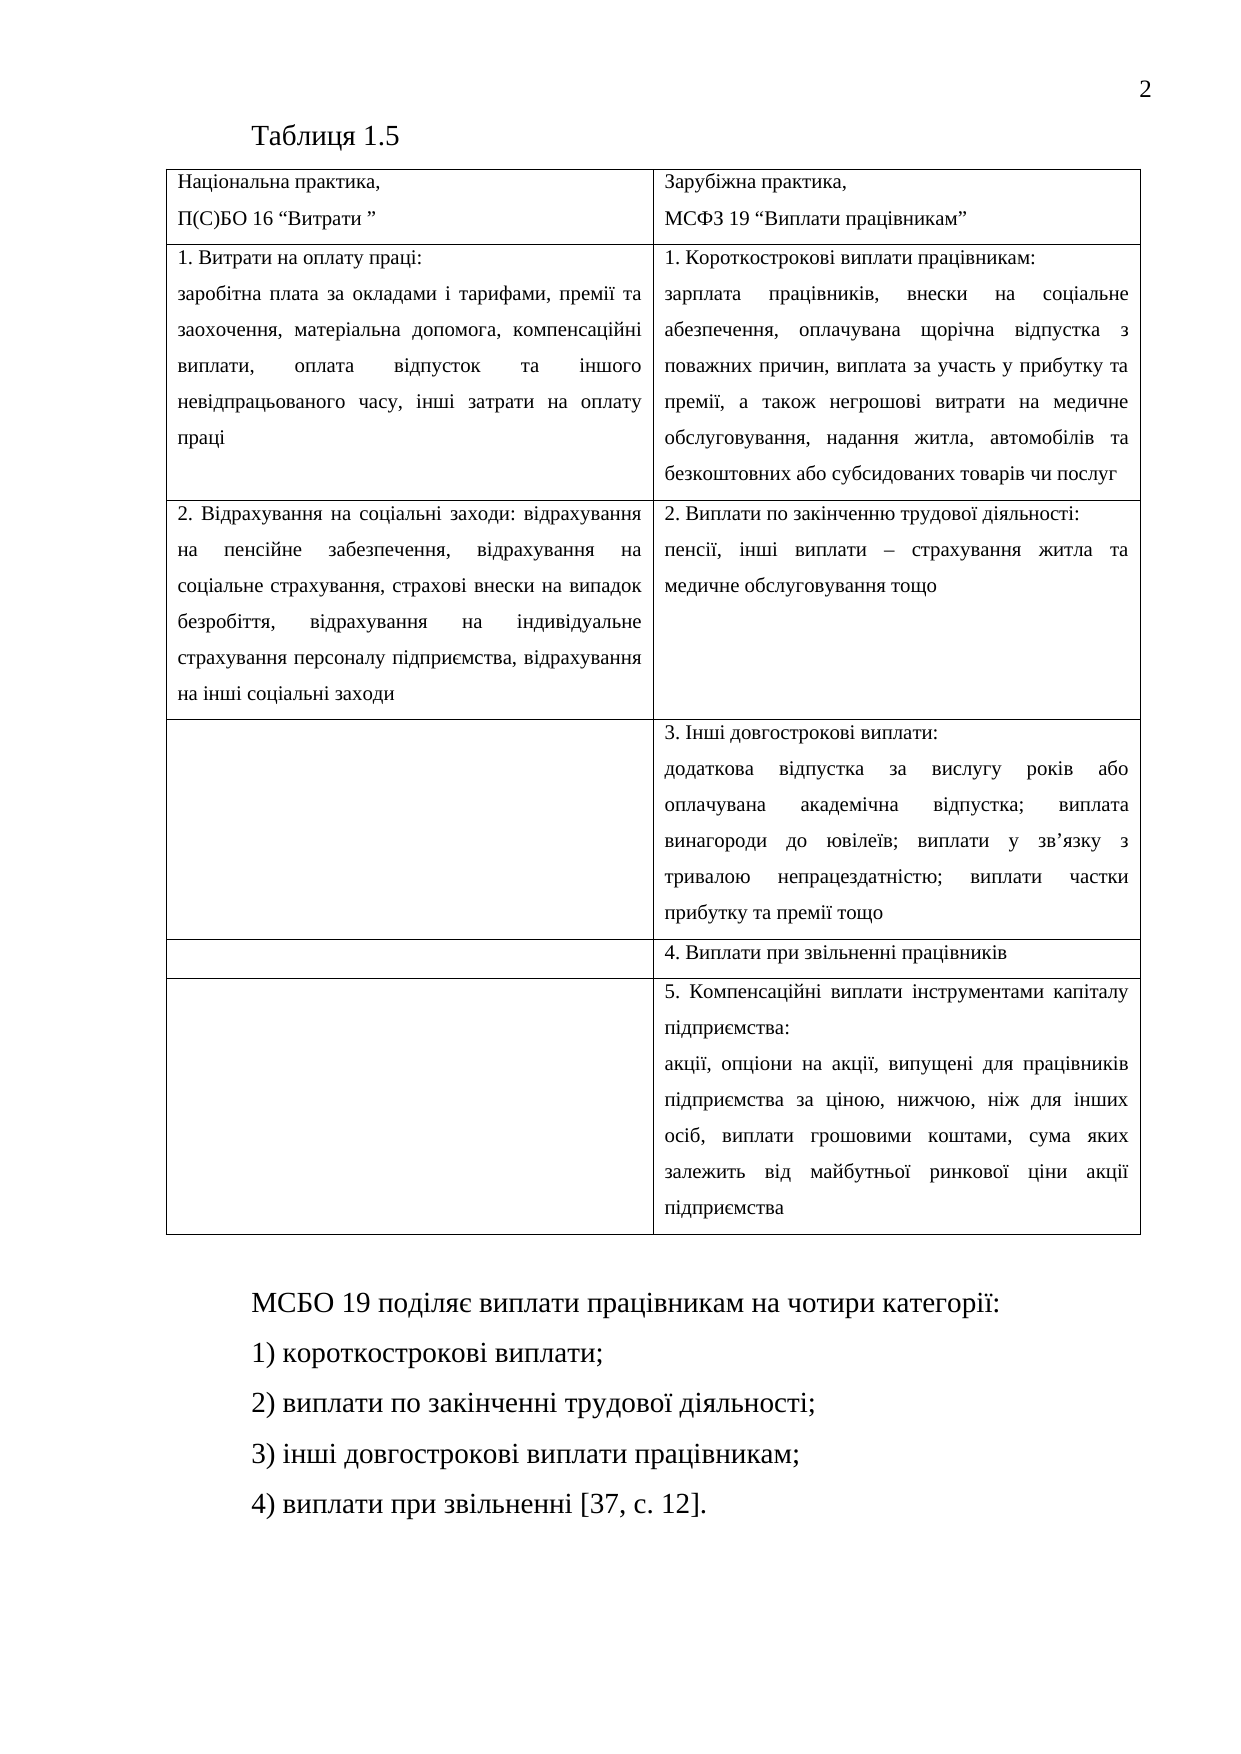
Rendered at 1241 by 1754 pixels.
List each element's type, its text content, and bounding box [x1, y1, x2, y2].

text 4) виплати при звільненні [37, с. 12]. [177, 1486, 1152, 1520]
table_cell 1. Витрати на оплату праці: заробітна плата за окладами і тарифами, премії та заохочення, матеріальна допомога, компенсаційні виплати, оплата відпусток та іншого невідпрацьованого часу, інші затрати на оплату праці [167, 245, 653, 499]
table_header Зарубіжна практика, МСФЗ 19 “Виплати працівникам” [654, 170, 1140, 244]
table_cell [167, 940, 653, 978]
table_cell 2. Відрахування на соціальні заходи: відрахування на пенсійне забезпечення, відрахування на соціальне страхування, страхові внески на випадок безробіття, відрахування на індивідуальне страхування персоналу підприємства, відрахування на інші соціальні заходи [167, 501, 653, 719]
table_cell 3. Інші довгострокові виплати: додаткова відпустка за вислугу років або оплачувана академічна відпустка; виплата винагороди до ювілеїв; виплати у зв’язку з тривалою непрацездатністю; виплати частки прибутку та премії тощо [654, 720, 1140, 939]
text 2) виплати по закінченні трудової діяльності; [177, 1386, 1152, 1419]
table_cell 5. Компенсаційні виплати інструментами капіталу підприємства: акції, опціони на акції, випущені для працівників підприємства за ціною, нижчою, ніж для інших осіб, виплати грошовими коштами, сума яких залежить від майбутньої ринкової ціни акції підприємства [654, 979, 1140, 1234]
text Таблиця 1.5 [177, 118, 1152, 152]
text 1) короткострокові виплати; [177, 1335, 1152, 1369]
text МСБО 19 поділяє виплати працівникам на чотири категорії: [177, 1285, 1152, 1318]
table_cell 2. Виплати по закінченню трудової діяльності: пенсії, інші виплати – страхування житла та медичне обслуговування тощо [654, 501, 1140, 719]
table_cell 1. Короткострокові виплати працівникам: зарплата працівників, внески на соціальне абезпечення, оплачувана щорічна відпустка з поважних причин, виплата за участь у прибутку та премії, а також негрошові витрати на медичне обслуговування, надання житла, автомобілів та безкоштовних або субсидованих товарів чи послуг [654, 245, 1140, 499]
table_header Національна практика, П(С)БО 16 “Витрати ” [167, 170, 653, 244]
table_cell 4. Виплати при звільненні працівників [654, 940, 1140, 978]
text 3) інші довгострокові виплати працівникам; [177, 1436, 1152, 1469]
table_cell [167, 979, 653, 1234]
table_cell [167, 720, 653, 939]
